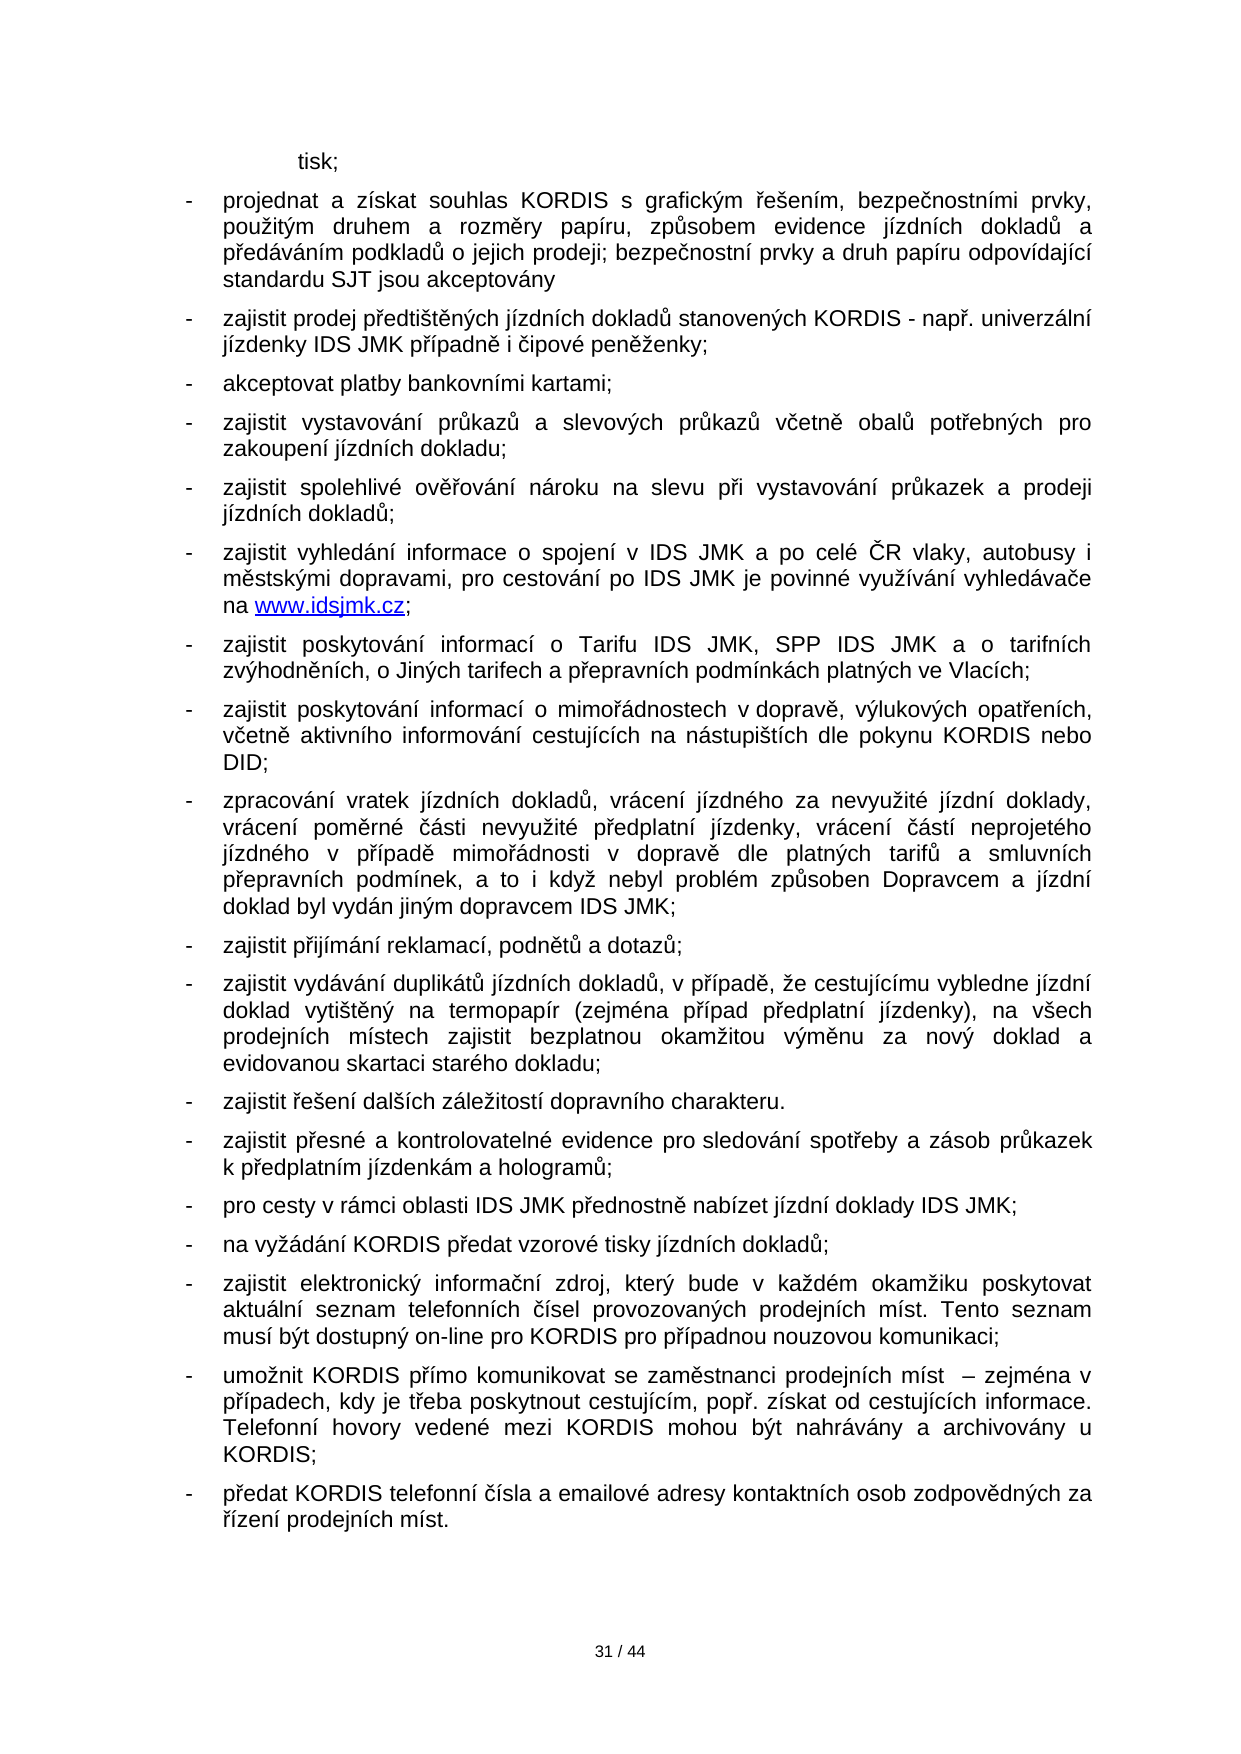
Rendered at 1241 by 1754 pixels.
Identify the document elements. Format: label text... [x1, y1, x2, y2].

list akceptovat platby bankovními kartami; [185, 370, 1092, 396]
list zajistit prodej předtištěných jízdních dokladů stanovených KORDIS - např. univerzální jízdenky IDS JMK případně i čipové peněženky; [185, 304, 1092, 357]
list zajistit vyhledání informace o spojení v IDS JMK a po celé ČR vlaky, autobusy i městskými dopravami, pro cestování po IDS JMK je povinné využívání vyhledávače na www.idsjmk.cz; [185, 539, 1092, 618]
list zajistit spolehlivé ověřování nároku na slevu při vystavování průkazek a prodeji jízdních dokladů; [185, 474, 1092, 526]
list projednat a získat souhlas KORDIS s grafickým řešením, bezpečnostními prvky, použitým druhem a rozměry papíru, způsobem evidence jízdních dokladů a předáváním podkladů o jejich prodeji; bezpečnostní prvky a druh papíru odpovídající standardu SJT jsou akceptovány [185, 187, 1092, 292]
list umožnit KORDIS přímo komunikovat se zaměstnanci prodejních míst – zejména v případech, kdy je třeba poskytnout cestujícím, popř. získat od cestujících informace. Telefonní hovory vedené mezi KORDIS mohou být nahrávány a archivovány u KORDIS; [185, 1362, 1092, 1467]
list zajistit poskytování informací o mimořádnostech v dopravě, výlukových opatřeních, včetně aktivního informování cestujících na nástupištích dle pokynu KORDIS nebo DID; [185, 696, 1092, 775]
list zajistit řešení dalších záležitostí dopravního charakteru. [185, 1088, 1092, 1115]
list zajistit poskytování informací o Tarifu IDS JMK, SPP IDS JMK a o tarifních zvýhodněních, o Jiných tarifech a přepravních podmínkách platných ve Vlacích; [185, 631, 1092, 683]
list zajistit vydávání duplikátů jízdních dokladů, v případě, že cestujícímu vybledne jízdní doklad vytištěný na termopapír (zejména případ předplatní jízdenky), na všech prodejních místech zajistit bezplatnou okamžitou výměnu za nový doklad a evidovanou skartaci starého dokladu; [185, 970, 1092, 1076]
list zajistit přijímání reklamací, podnětů a dotazů; [185, 932, 1092, 958]
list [260, 148, 1092, 174]
list pro cesty v rámci oblasti IDS JMK přednostně nabízet jízdní doklady IDS JMK; [185, 1192, 1092, 1219]
list zajistit elektronický informační zdroj, který bude v každém okamžiku poskytovat aktuální seznam telefonních čísel provozovaných prodejních míst. Tento seznam musí být dostupný on-line pro KORDIS pro případnou nouzovou komunikaci; [185, 1270, 1092, 1349]
list zpracování vratek jízdních dokladů, vrácení jízdného za nevyužité jízdní doklady, vrácení poměrné části nevyužité předplatní jízdenky, vrácení částí neprojetého jízdného v případě mimořádnosti v dopravě dle platných tarifů a smluvních přepravních podmínek, a to i když nebyl problém způsoben Dopravcem a jízdní doklad byl vydán jiným dopravcem IDS JMK; [185, 787, 1092, 919]
list zajistit přesné a kontrolovatelné evidence pro sledování spotřeby a zásob průkazek k předplatním jízdenkám a hologramů; [185, 1127, 1092, 1180]
list předat KORDIS telefonní čísla a emailové adresy kontaktních osob zodpovědných za řízení prodejních míst. [185, 1479, 1092, 1532]
list zajistit vystavování průkazů a slevových průkazů včetně obalů potřebných pro zakoupení jízdních dokladu; [185, 408, 1092, 461]
list na vyžádání KORDIS předat vzorové tisky jízdních dokladů; [185, 1231, 1092, 1258]
